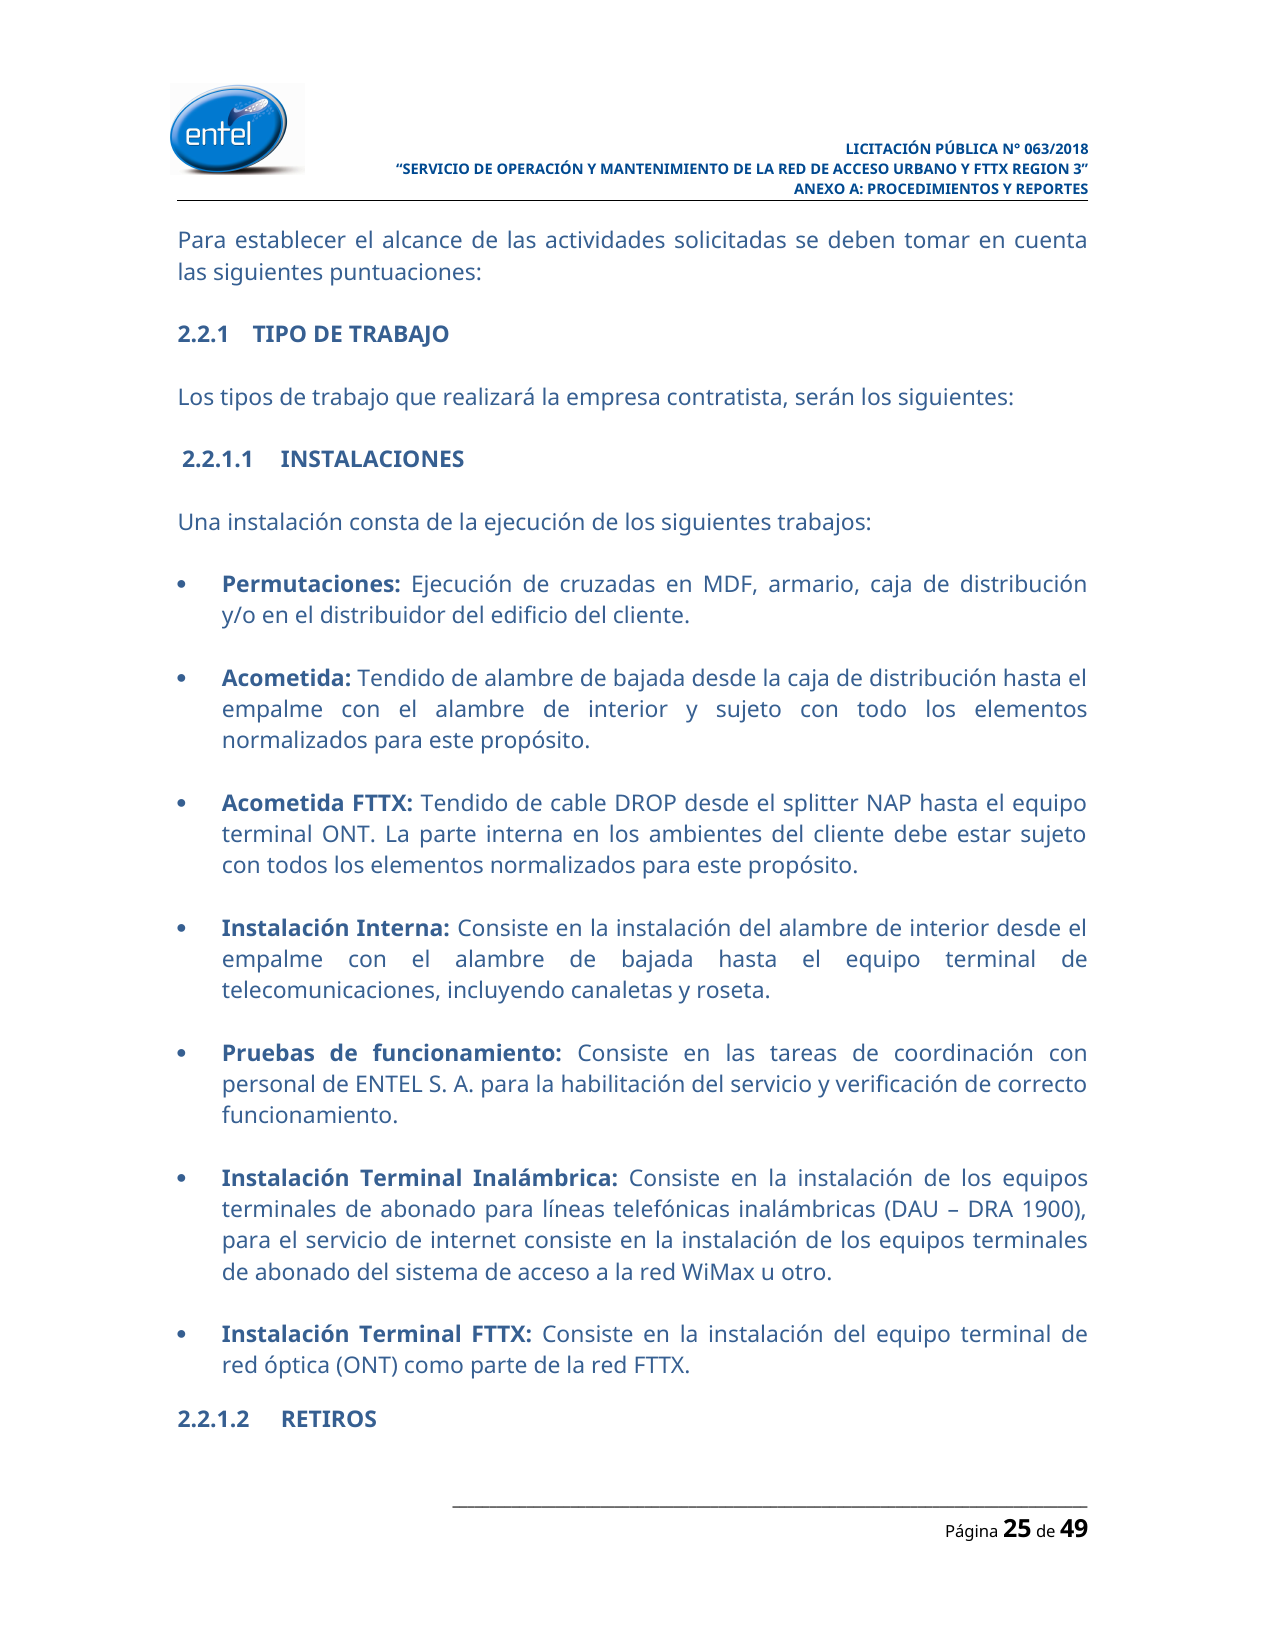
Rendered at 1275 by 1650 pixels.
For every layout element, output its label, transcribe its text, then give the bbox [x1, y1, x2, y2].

list Instalación Terminal FTTX: Consiste en la instalación del equipo terminal de red óptica (ONT) como parte de la red FTTX. [177, 1318, 1088, 1380]
list Pruebas de funcionamiento: Consiste en las tareas de coordinación con personal de ENTEL S. A. para la habilitación del servicio y verificación de correcto funcionamiento. [177, 1037, 1088, 1130]
text Para establecer el alcance de las actividades solicitadas se deben tomar en cuenta las siguientes puntuaciones: [177, 224, 1088, 287]
picture [169, 83, 305, 175]
list Instalación Interna: Consiste en la instalación del alambre de interior desde el empalme con el alambre de bajada hasta el equipo terminal de telecomunicaciones, incluyendo canaletas y roseta. [177, 912, 1088, 1005]
subtitle RETIROS [177, 1403, 1088, 1434]
list Instalación Terminal Inalámbrica: Consiste en la instalación de los equipos terminales de abonado para líneas telefónicas inalámbricas (DAU – DRA 1900), para el servicio de internet consiste en la instalación de los equipos terminales de abonado del sistema de acceso a la red WiMax u otro. [177, 1162, 1088, 1287]
list Acometida FTTX: Tendido de cable DROP desde el splitter NAP hasta el equipo terminal ONT. La parte interna en los ambientes del cliente debe estar sujeto con todos los elementos normalizados para este propósito. [177, 787, 1088, 880]
text Una instalación consta de la ejecución de los siguientes trabajos: [177, 505, 1088, 537]
text Los tipos de trabajo que realizará la empresa contratista, serán los siguientes: [177, 380, 1088, 412]
list Permutaciones: Ejecución de cruzadas en MDF, armario, caja de distribución y/o en el distribuidor del edificio del cliente. [177, 568, 1088, 630]
list Acometida: Tendido de alambre de bajada desde la caja de distribución hasta el empalme con el alambre de interior y sujeto con todo los elementos normalizados para este propósito. [177, 662, 1088, 755]
subtitle INSTALACIONES [182, 443, 1088, 474]
subtitle TIPO DE TRABAJO [177, 318, 1088, 349]
